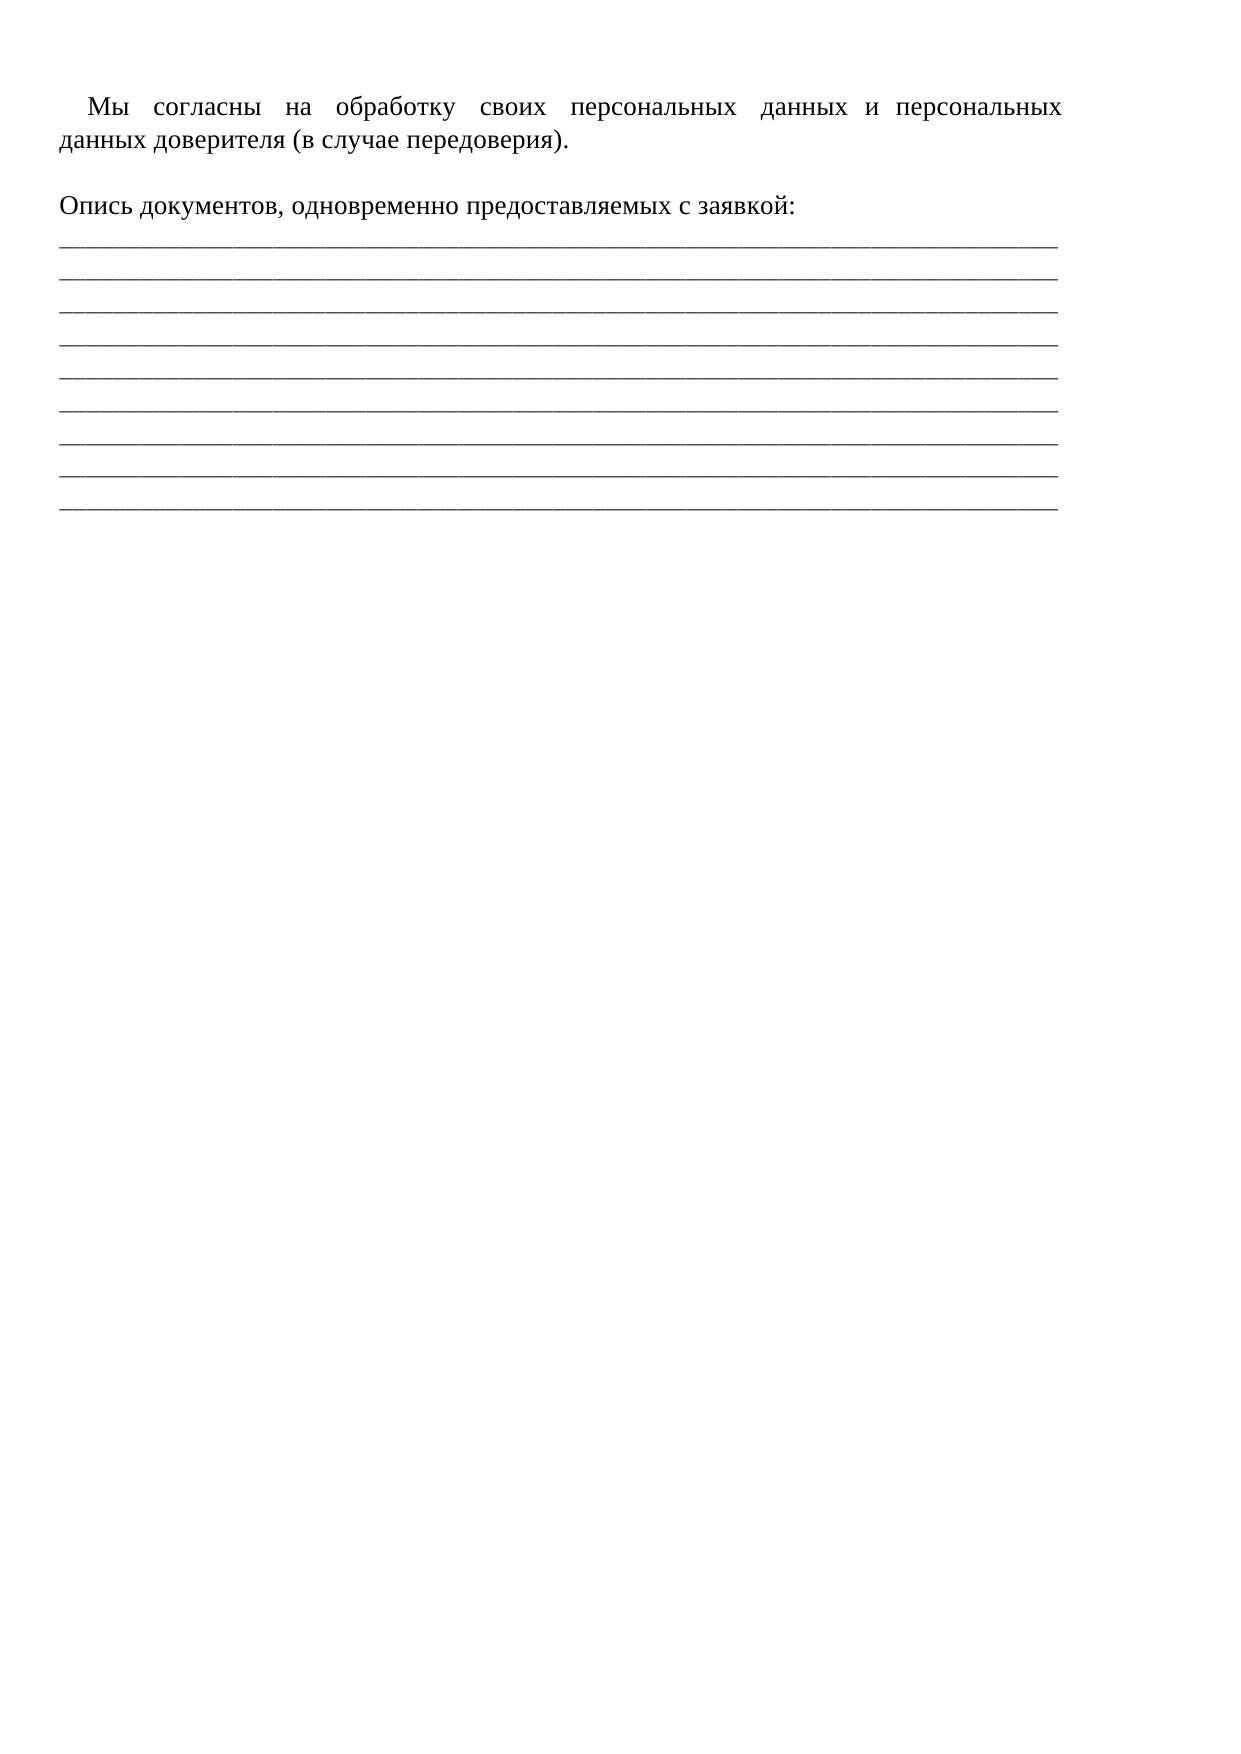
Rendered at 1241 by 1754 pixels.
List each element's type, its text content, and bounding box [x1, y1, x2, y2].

text ___________________________________________________________________________ [59, 449, 1063, 482]
text ___________________________________________________________________________ [59, 351, 1063, 384]
text ___________________________________________________________________________ [59, 318, 1063, 351]
text Мы согласны на обработку своих персональных данных и персональных данных доверителя (в случае передоверия). [59, 89, 1063, 154]
text ___________________________________________________________________________ [59, 253, 1063, 286]
text ___________________________________________________________________________ [59, 220, 1063, 253]
text ___________________________________________________________________________ [59, 384, 1063, 417]
text ___________________________________________________________________________ [59, 417, 1063, 449]
text ___________________________________________________________________________ [59, 482, 1063, 515]
text ___________________________________________________________________________ [59, 286, 1063, 318]
text Опись документов, одновременно предоставляемых с заявкой: [59, 154, 1063, 220]
